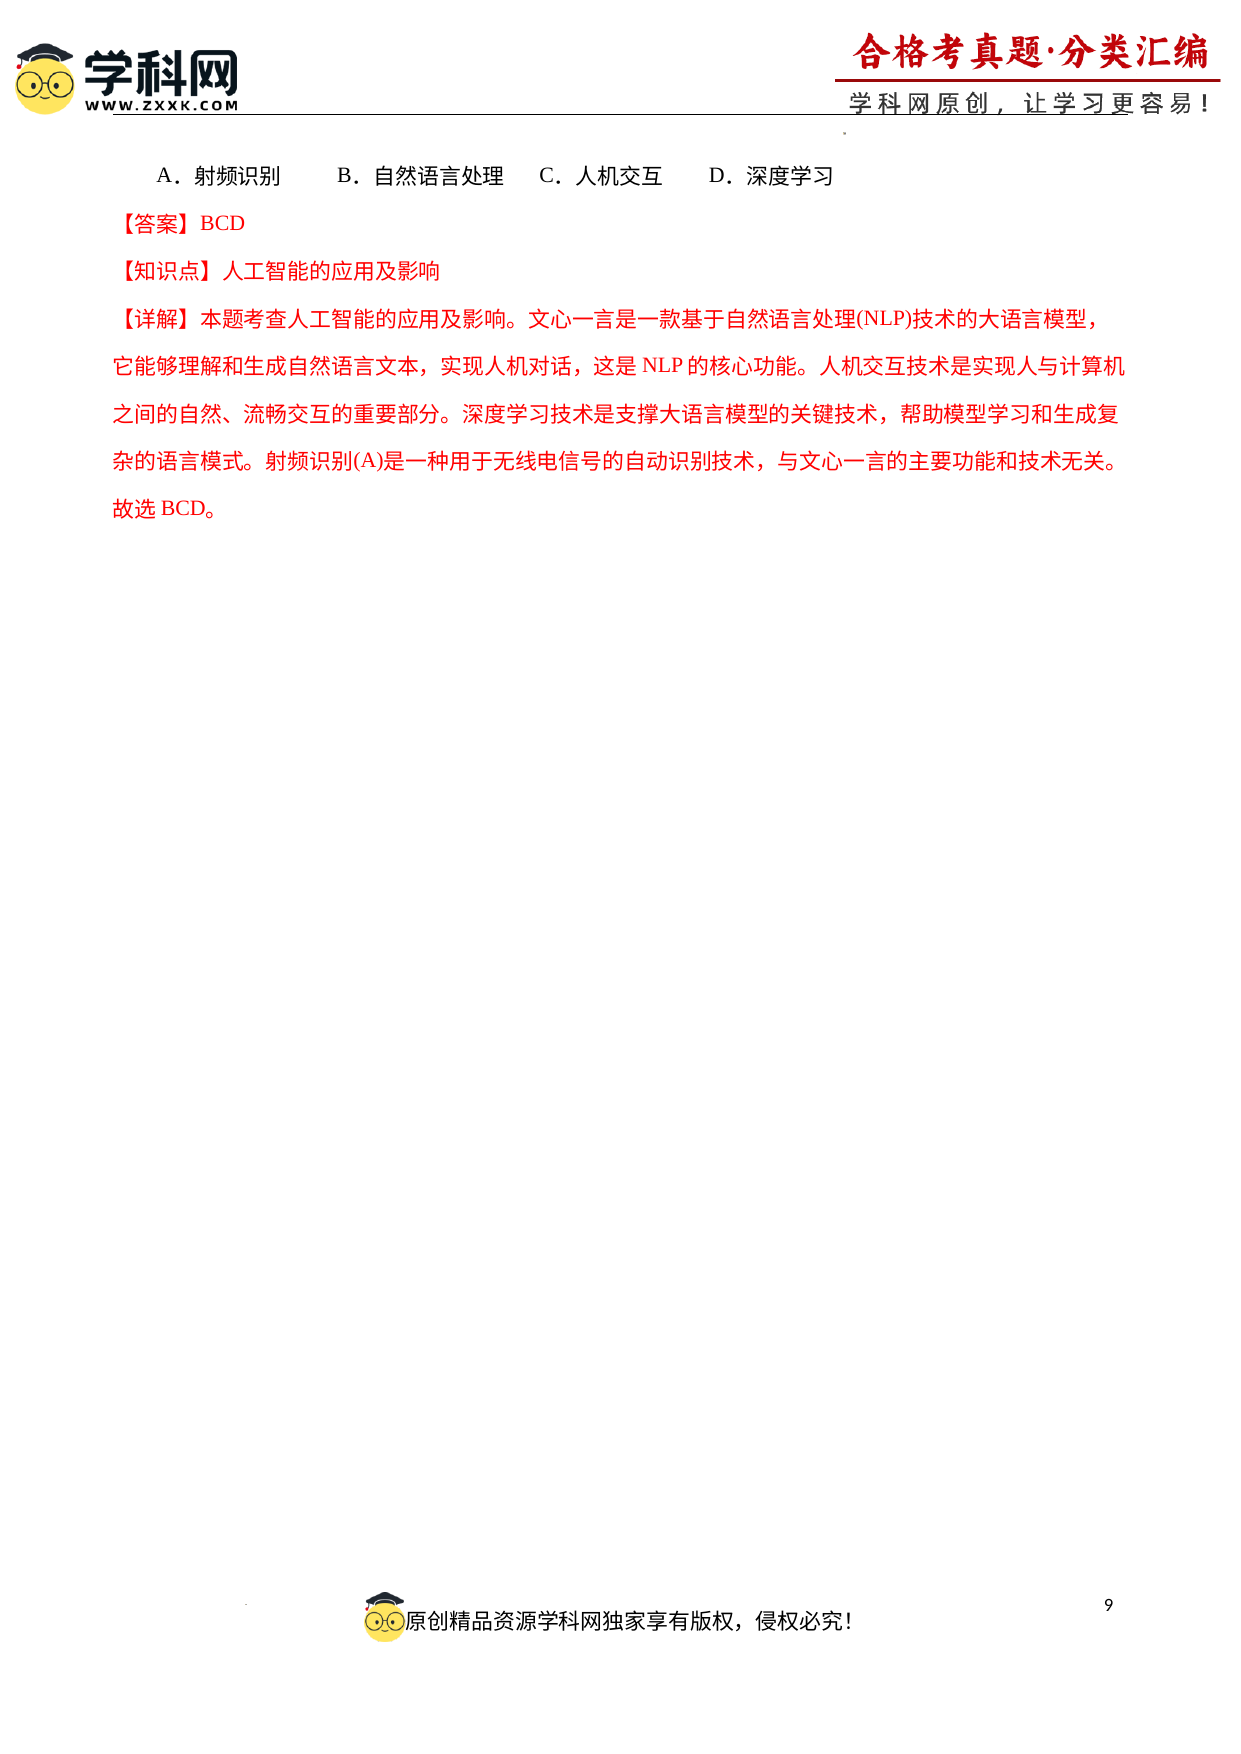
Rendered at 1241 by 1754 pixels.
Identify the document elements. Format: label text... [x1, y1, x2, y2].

picture [364, 1592, 406, 1642]
picture [0, 0, 1238, 155]
text 【详解】本题考查人工智能的应用及影响。文心一言是一款基于自然语言处理(NLP)技术的大语言模型，它能够理解和生成自然语言文本，实现人机对话，这是NLP的核心功能。人机交互技术是实现人与计算机之间的自然、流畅交互的重要部分。深度学习技术是支撑大语言模型的关键技术，帮助模型学习和生成复杂的语言模式。射频识别(A)是一种用于无线电信号的自动识别技术，与文心一言的主要功能和技术无关。故选BCD。 [112, 302, 1128, 523]
text 【知识点】人工智能的应用及影响 [112, 254, 1128, 286]
text A．射频识别 B．自然语言处理 C．人机交互 D．深度学习 [112, 159, 1128, 191]
text 【答案】BCD [112, 207, 1128, 238]
